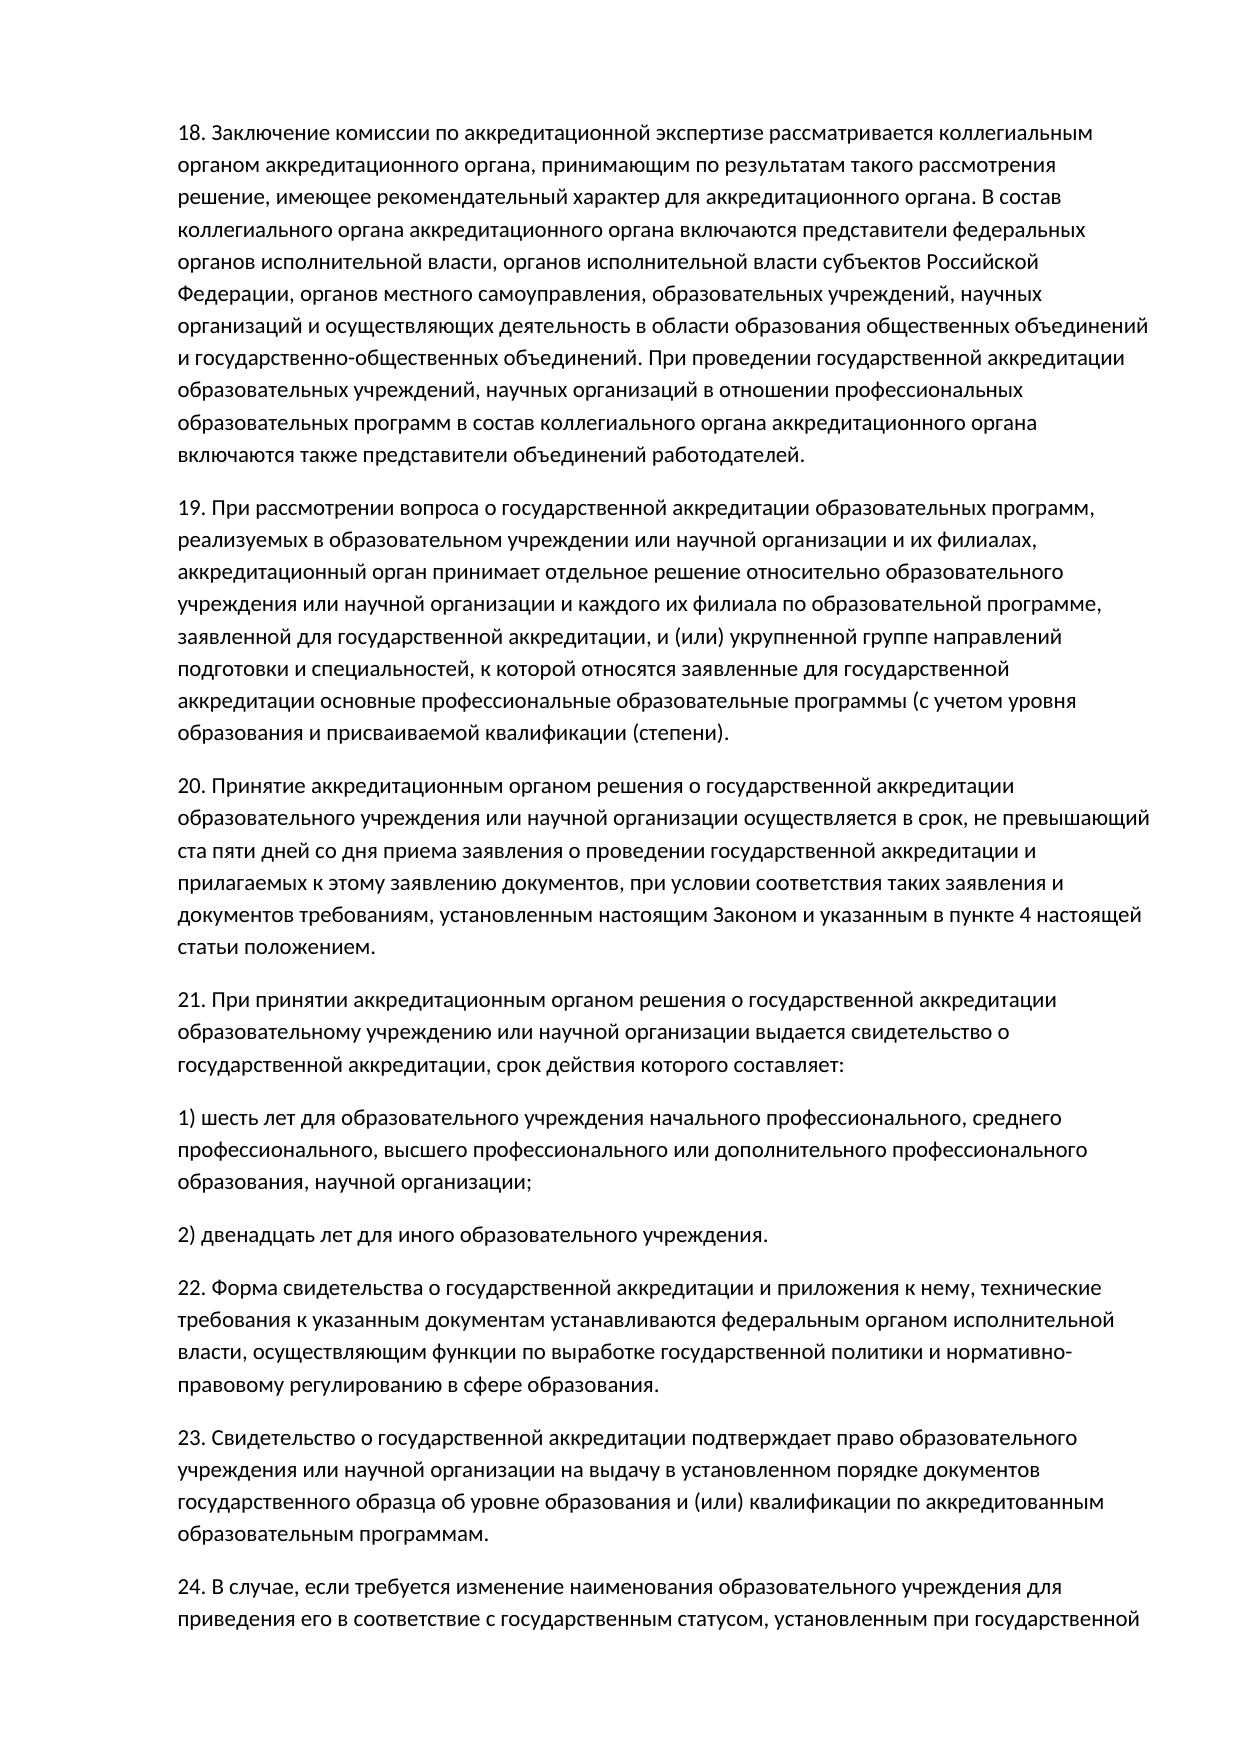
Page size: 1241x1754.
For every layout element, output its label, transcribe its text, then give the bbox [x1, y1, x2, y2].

text 2) двенадцать лет для иного образовательного учреждения. [177, 1220, 1152, 1248]
text 1) шесть лет для образовательного учреждения начального профессионального, среднего профессионального, высшего профессионального или дополнительного профессионального образования, научной организации; [177, 1103, 1152, 1195]
text 23. Свидетельство о государственной аккредитации подтверждает право образовательного учреждения или научной организации на выдачу в установленном порядке документов государственного образца об уровне образования и (или) квалификации по аккредитованным образовательным программам. [177, 1423, 1152, 1547]
text 18. Заключение комиссии по аккредитационной экспертизе рассматривается коллегиальным органом аккредитационного органа, принимающим по результатам такого рассмотрения решение, имеющее рекомендательный характер для аккредитационного органа. В состав коллегиального органа аккредитационного органа включаются представители федеральных органов исполнительной власти, органов исполнительной власти субъектов Российской Федерации, органов местного самоуправления, образовательных учреждений, научных организаций и осуществляющих деятельность в области образования общественных объединений и государственно-общественных объединений. При проведении государственной аккредитации образовательных учреждений, научных организаций в отношении профессиональных образовательных программ в состав коллегиального органа аккредитационного органа включаются также представители объединений работодателей. [177, 118, 1152, 468]
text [177, 1572, 1152, 1632]
text 22. Форма свидетельства о государственной аккредитации и приложения к нему, технические требования к указанным документам устанавливаются федеральным органом исполнительной власти, осуществляющим функции по выработке государственной политики и нормативно-правовому регулированию в сфере образования. [177, 1273, 1152, 1398]
text 21. При принятии аккредитационным органом решения о государственной аккредитации образовательному учреждению или научной организации выдается свидетельство о государственной аккредитации, срок действия которого составляет: [177, 985, 1152, 1078]
text 19. При рассмотрении вопроса о государственной аккредитации образовательных программ, реализуемых в образовательном учреждении или научной организации и их филиалах, аккредитационный орган принимает отдельное решение относительно образовательного учреждения или научной организации и каждого их филиала по образовательной программе, заявленной для государственной аккредитации, и (или) укрупненной группе направлений подготовки и специальностей, к которой относятся заявленные для государственной аккредитации основные профессиональные образовательные программы (с учетом уровня образования и присваиваемой квалификации (степени). [177, 493, 1152, 746]
text 20. Принятие аккредитационным органом решения о государственной аккредитации образовательного учреждения или научной организации осуществляется в срок, не превышающий ста пяти дней со дня приема заявления о проведении государственной аккредитации и прилагаемых к этому заявлению документов, при условии соответствия таких заявления и документов требованиям, установленным настоящим Законом и указанным в пункте 4 настоящей статьи положением. [177, 771, 1152, 960]
